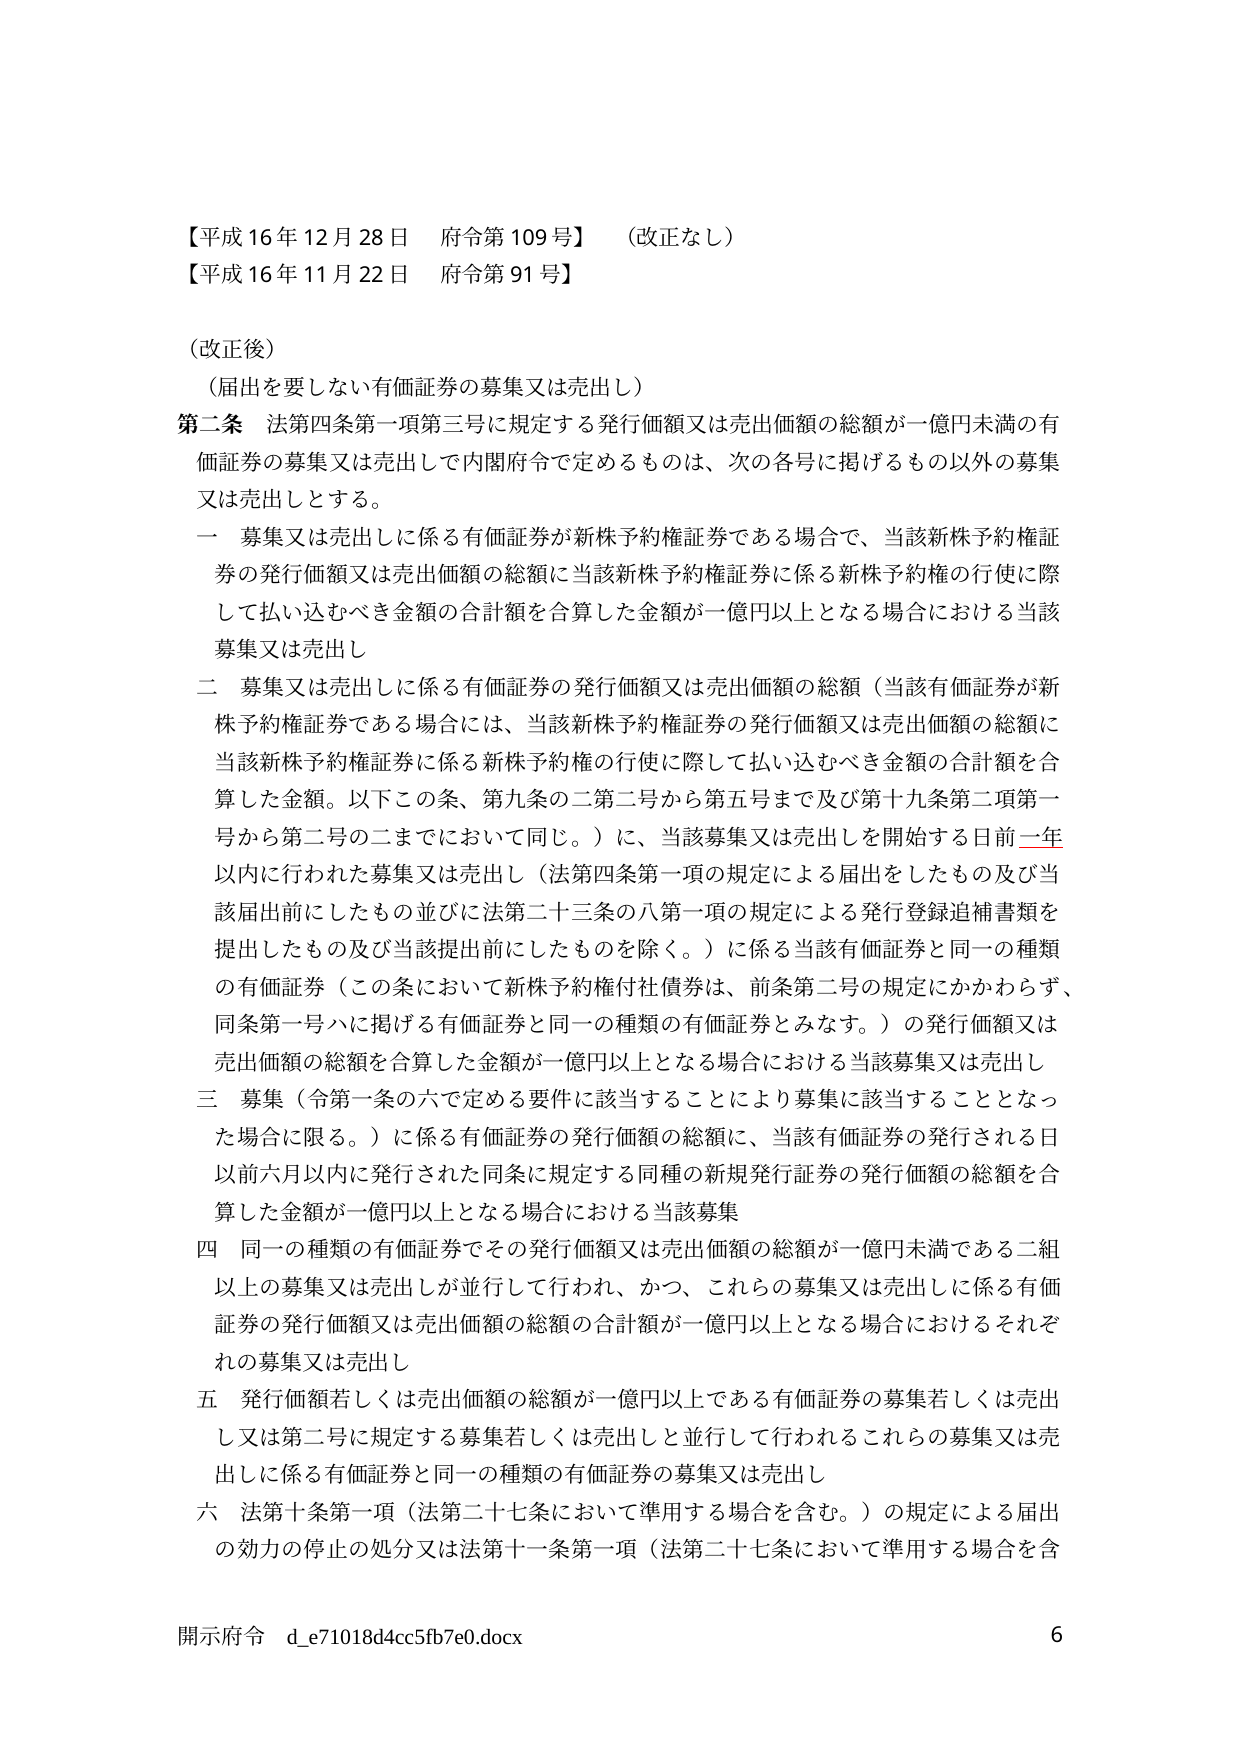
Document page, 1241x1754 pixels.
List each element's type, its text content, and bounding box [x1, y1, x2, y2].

text （届出を要しない有価証券の募集又は売出し） [196, 367, 1063, 404]
text （改正後） [177, 329, 1063, 367]
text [196, 1492, 1063, 1567]
text 一 募集又は売出しに係る有価証券が新株予約権証券である場合で、当該新株予約権証券の発行価額又は売出価額の総額に当該新株予約権証券に係る新株予約権の行使に際して払い込むべき金額の合計額を合算した金額が一億円以上となる場合における当該募集又は売出し [196, 517, 1063, 667]
text 二 募集又は売出しに係る有価証券の発行価額又は売出価額の総額（当該有価証券が新株予約権証券である場合には、当該新株予約権証券の発行価額又は売出価額の総額に当該新株予約権証券に係る新株予約権の行使に際して払い込むべき金額の合計額を合算した金額。以下この条、第九条の二第二号から第五号まで及び第十九条第二項第一号から第二号の二までにおいて同じ。）に、当該募集又は売出しを開始する日前一年以内に行われた募集又は売出し（法第四条第一項の規定による届出をしたもの及び当該届出前にしたもの並びに法第二十三条の八第一項の規定による発行登録追補書類を提出したもの及び当該提出前にしたものを除く。）に係る当該有価証券と同一の種類の有価証券（この条において新株予約権付社債券は、前条第二号の規定にかかわらず、同条第一号ハに掲げる有価証券と同一の種類の有価証券とみなす。）の発行価額又は売出価額の総額を合算した金額が一億円以上となる場合における当該募集又は売出し [196, 667, 1063, 1079]
text 第二条 法第四条第一項第三号に規定する発行価額又は売出価額の総額が一億円未満の有価証券の募集又は売出しで内閣府令で定めるものは、次の各号に掲げるもの以外の募集又は売出しとする。 [177, 404, 1063, 517]
text 【平成16年12月28日 府令第109号】 （改正なし） [177, 217, 1063, 254]
text 五 発行価額若しくは売出価額の総額が一億円以上である有価証券の募集若しくは売出し又は第二号に規定する募集若しくは売出しと並行して行われるこれらの募集又は売出しに係る有価証券と同一の種類の有価証券の募集又は売出し [196, 1379, 1063, 1492]
text 【平成16年11月22日 府令第91号】 [177, 254, 1063, 292]
text 四 同一の種類の有価証券でその発行価額又は売出価額の総額が一億円未満である二組以上の募集又は売出しが並行して行われ、かつ、これらの募集又は売出しに係る有価証券の発行価額又は売出価額の総額の合計額が一億円以上となる場合におけるそれぞれの募集又は売出し [196, 1229, 1063, 1379]
text 三 募集（令第一条の六で定める要件に該当することにより募集に該当することとなった場合に限る。）に係る有価証券の発行価額の総額に、当該有価証券の発行される日以前六月以内に発行された同条に規定する同種の新規発行証券の発行価額の総額を合算した金額が一億円以上となる場合における当該募集 [196, 1079, 1063, 1229]
